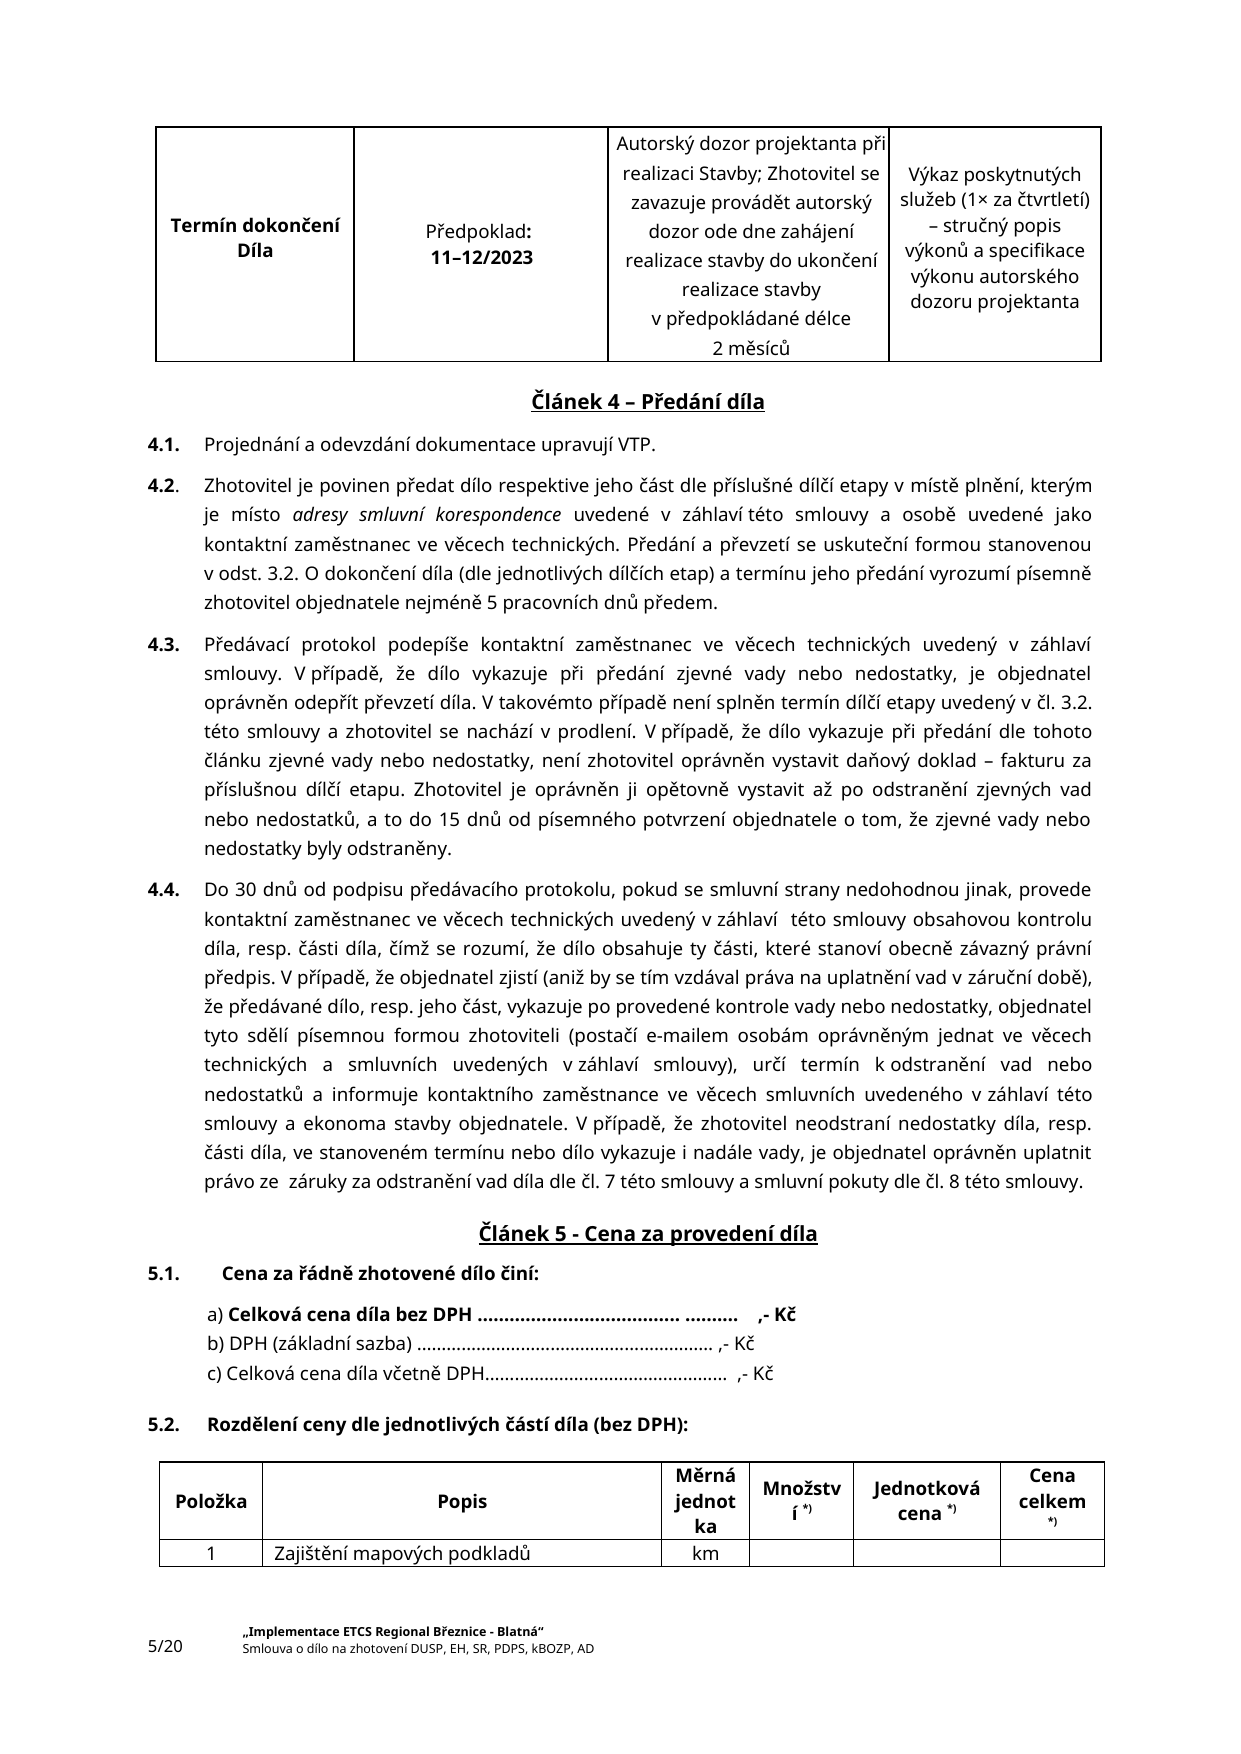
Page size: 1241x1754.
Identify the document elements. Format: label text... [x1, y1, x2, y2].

text 4.1. Projednání a odevzdání dokumentace upravují VTP. [148, 428, 1092, 457]
table_header Položka [160, 1463, 262, 1539]
table_header Termín dokončení Díla [157, 128, 353, 361]
text 4.4. Do 30 dnů od podpisu předávacího protokolu, pokud se smluvní strany nedohodnou jinak, provede kontaktní zaměstnanec ve věcech technických uvedený v záhlaví této smlouvy obsahovou kontrolu díla, resp. části díla, čímž se rozumí, že dílo obsahuje ty části, které stanoví obecně závazný právní předpis. V případě, že objednatel zjistí (aniž by se tím vzdával práva na uplatnění vad v záruční době), že předávané dílo, resp. jeho část, vykazuje po provedené kontrole vady nebo nedostatky, objednatel tyto sdělí písemnou formou zhotoviteli (postačí e-mailem osobám oprávněným jednat ve věcech technických a smluvních uvedených v záhlaví smlouvy), určí termín k odstranění vad nebo nedostatků a informuje kontaktního zaměstnance ve věcech smluvních uvedeného v záhlaví této smlouvy a ekonoma stavby objednatele. V případě, že zhotovitel neodstraní nedostatky díla, resp. části díla, ve stanoveném termínu nebo dílo vykazuje i nadále vady, je objednatel oprávněn uplatnit právo ze záruky za odstranění vad díla dle čl. 7 této smlouvy a smluvní pokuty dle čl. 8 této smlouvy. [148, 873, 1092, 1194]
subtitle Článek 5 - Cena za provedení díla [204, 1219, 1092, 1248]
table_header Výkaz poskytnutých služeb (1× za čtvrtletí) – stručný popis výkonů a specifikace výkonu autorského dozoru projektanta [890, 128, 1100, 361]
table_cell Zajištění mapových podkladů [263, 1540, 661, 1566]
text 4.2. Zhotovitel je povinen předat dílo respektive jeho část dle příslušné dílčí etapy v místě plnění, kterým je místo adresy smluvní korespondence uvedené v záhlaví této smlouvy a osobě uvedené jako kontaktní zaměstnanec ve věcech technických. Předání a převzetí se uskuteční formou stanovenou v odst. 3.2. O dokončení díla (dle jednotlivých dílčích etap) a termínu jeho předání vyrozumí písemně zhotovitel objednatele nejméně 5 pracovních dnů předem. [148, 469, 1092, 615]
text b) DPH (základní sazba) …………………………………………………… ,- Kč [148, 1327, 1092, 1357]
table_header Předpoklad: 11–12/2023 [355, 128, 607, 361]
table_header Autorský dozor projektanta při realizaci Stavby; Zhotovitel se zavazuje provádět autorský dozor ode dne zahájení realizace stavby do ukončení realizace stavby v předpokládané délce 2 měsíců [609, 128, 888, 361]
table_cell [750, 1540, 853, 1566]
table_cell [1001, 1540, 1104, 1566]
table_header Cena celkem *) [1001, 1463, 1104, 1539]
table_header Popis [263, 1463, 661, 1539]
table_cell 1 [160, 1540, 262, 1566]
text a) Celková cena díla bez DPH ……………………………….. …….… ,- Kč [207, 1298, 1092, 1327]
table_header Jednotková cena *) [854, 1463, 1000, 1539]
subtitle 5.1. Cena za řádně zhotovené dílo činí: [148, 1260, 1092, 1286]
text 4.3. Předávací protokol podepíše kontaktní zaměstnanec ve věcech technických uvedený v záhlaví smlouvy. V případě, že dílo vykazuje při předání zjevné vady nebo nedostatky, je objednatel oprávněn odepřít převzetí díla. V takovémto případě není splněn termín dílčí etapy uvedený v čl. 3.2. této smlouvy a zhotovitel se nachází v prodlení. V případě, že dílo vykazuje při předání dle tohoto článku zjevné vady nebo nedostatky, není zhotovitel oprávněn vystavit daňový doklad – fakturu za příslušnou dílčí etapu. Zhotovitel je oprávněn ji opětovně vystavit až po odstranění zjevných vad nebo nedostatků, a to do 15 dnů od písemného potvrzení objednatele o tom, že zjevné vady nebo nedostatky byly odstraněny. [148, 628, 1092, 861]
table_cell km [662, 1540, 749, 1566]
text 5.2. Rozdělení ceny dle jednotlivých částí díla (bez DPH): [148, 1411, 1092, 1436]
table_header Množství *) [750, 1463, 853, 1539]
subtitle Článek 4 – Předání díla [204, 387, 1092, 415]
text c) Celková cena díla včetně DPH……………..………………..………… ,- Kč [148, 1357, 1092, 1386]
table_header Měrná jednotka [662, 1463, 749, 1539]
table_cell [854, 1540, 1000, 1566]
